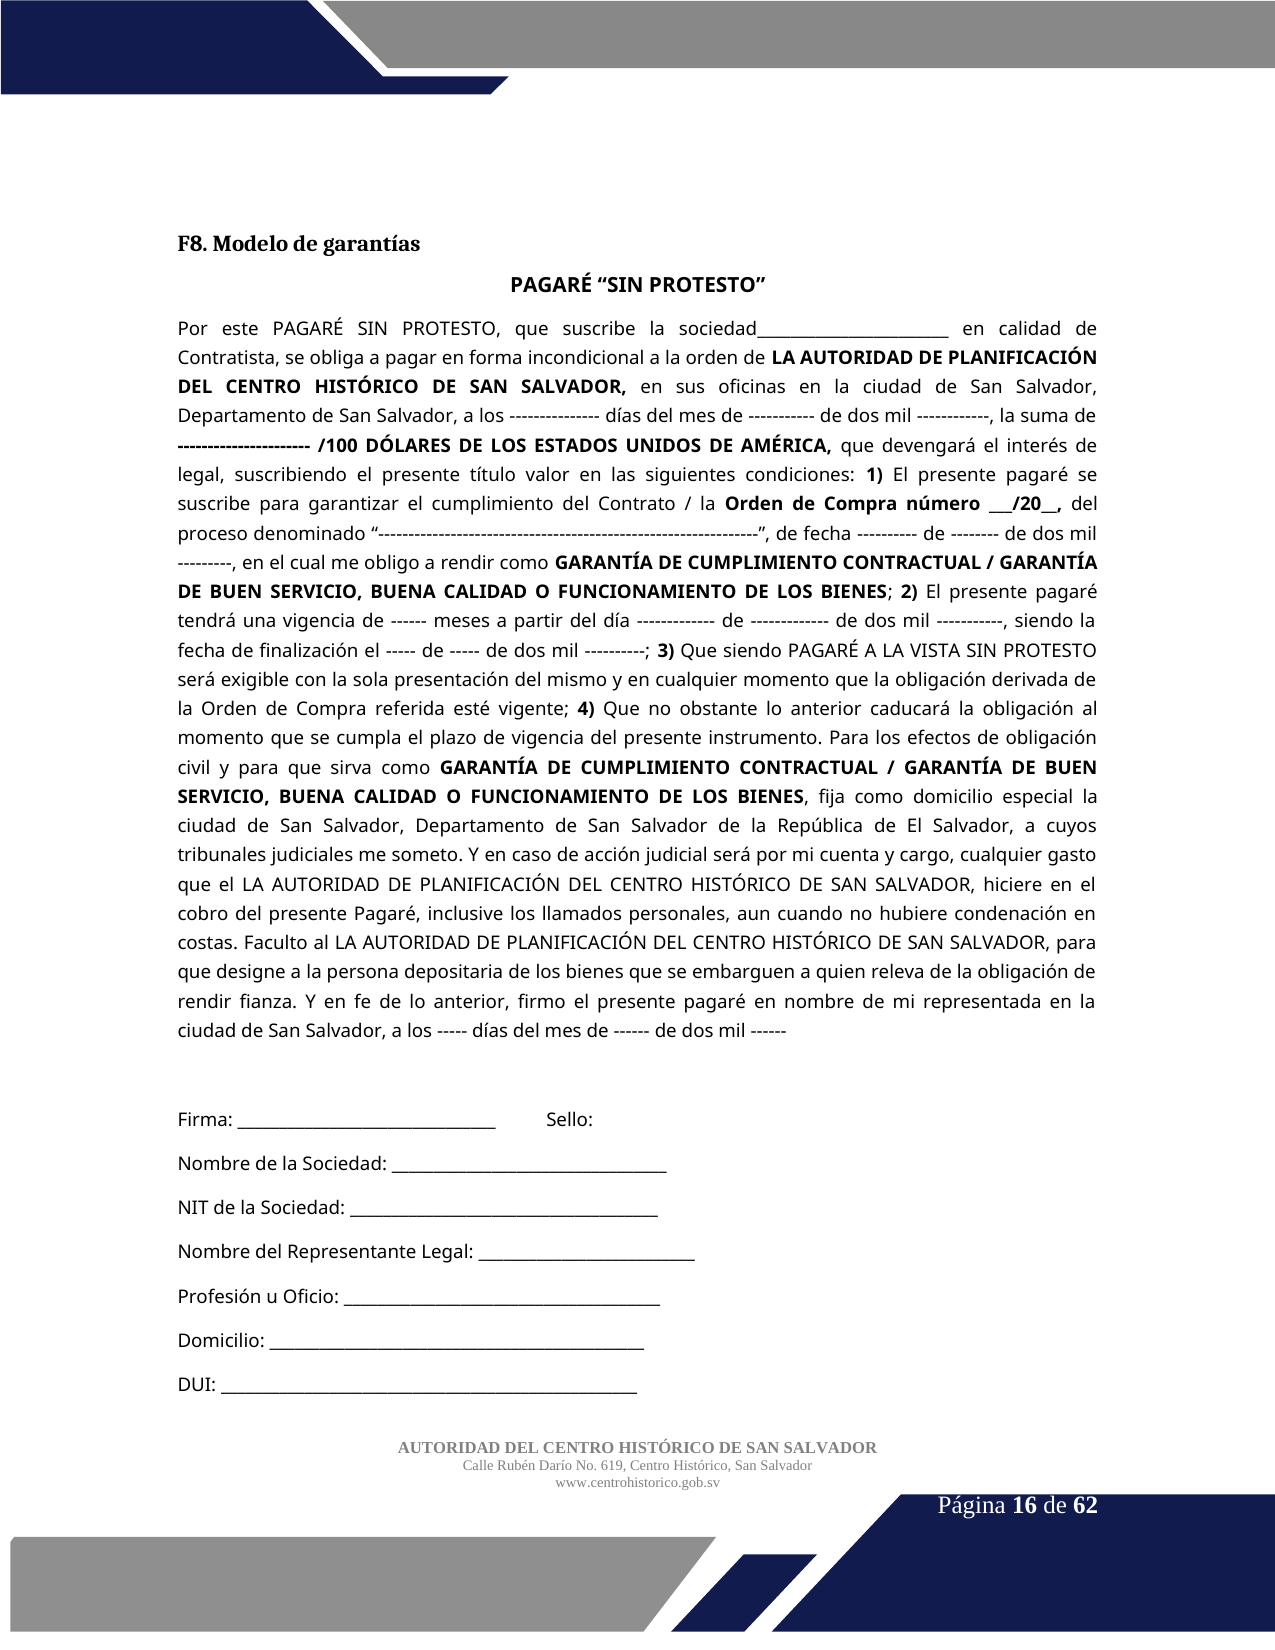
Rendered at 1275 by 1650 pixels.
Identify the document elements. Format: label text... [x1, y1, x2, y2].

text Nombre de la Sociedad: _________________________________ [177, 1150, 1098, 1176]
text Firma: _______________________________ Sello: [177, 1106, 1098, 1131]
text PAGARÉ “SIN PROTESTO” [177, 270, 1098, 298]
text DUI: __________________________________________________ [177, 1372, 1098, 1397]
text NIT de la Sociedad: _____________________________________ [177, 1194, 1098, 1220]
text Por este PAGARÉ SIN PROTESTO, que suscribe la sociedad_______________________ en calidad de Contratista, se obliga a pagar en forma incondicional a la orden de LA AUTORIDAD DE PLANIFICACIÓN DEL CENTRO HISTÓRICO DE SAN SALVADOR, en sus oficinas en la ciudad de San Salvador, Departamento de San Salvador, a los --------------- días del mes de ----------- de dos mil ------------, la suma de ---------------------- /100 DÓLARES DE LOS ESTADOS UNIDOS DE AMÉRICA, que devengará el interés de legal, suscribiendo el presente título valor en las siguientes condiciones: 1) El presente pagaré se suscribe para garantizar el cumplimiento del Contrato / la Orden de Compra número ___/20__, del proceso denominado “---------------------------------------------------------------”, de fecha ---------- de -------- de dos mil ---------, en el cual me obligo a rendir como GARANTÍA DE CUMPLIMIENTO CONTRACTUAL / GARANTÍA DE BUEN SERVICIO, BUENA CALIDAD O FUNCIONAMIENTO DE LOS BIENES; 2) El presente pagaré tendrá una vigencia de ------ meses a partir del día ------------- de ------------- de dos mil -----------, siendo la fecha de finalización el ----- de ----- de dos mil ----------; 3) Que siendo PAGARÉ A LA VISTA SIN PROTESTO será exigible con la sola presentación del mismo y en cualquier momento que la obligación derivada de la Orden de Compra referida esté vigente; 4) Que no obstante lo anterior caducará la obligación al momento que se cumpla el plazo de vigencia del presente instrumento. Para los efectos de obligación civil y para que sirva como GARANTÍA DE CUMPLIMIENTO CONTRACTUAL / GARANTÍA DE BUEN SERVICIO, BUENA CALIDAD O FUNCIONAMIENTO DE LOS BIENES, fija como domicilio especial la ciudad de San Salvador, Departamento de San Salvador de la República de El Salvador, a cuyos tribunales judiciales me someto. Y en caso de acción judicial será por mi cuenta y cargo, cualquier gasto que el LA AUTORIDAD DE PLANIFICACIÓN DEL CENTRO HISTÓRICO DE SAN SALVADOR, hiciere en el cobro del presente Pagaré, inclusive los llamados personales, aun cuando no hubiere condenación en costas. Faculto al LA AUTORIDAD DE PLANIFICACIÓN DEL CENTRO HISTÓRICO DE SAN SALVADOR, para que designe a la persona depositaria de los bienes que se embarguen a quien releva de la obligación de rendir fianza. Y en fe de lo anterior, firmo el presente pagaré en nombre de mi representada en la ciudad de San Salvador, a los ----- días del mes de ------ de dos mil ------ [177, 315, 1098, 1043]
subtitle F8. Modelo de garantías [177, 231, 1098, 257]
text Nombre del Representante Legal: __________________________ [177, 1239, 1098, 1264]
text Profesión u Oficio: ______________________________________ [177, 1283, 1098, 1308]
text Domicilio: _____________________________________________ [177, 1327, 1098, 1353]
